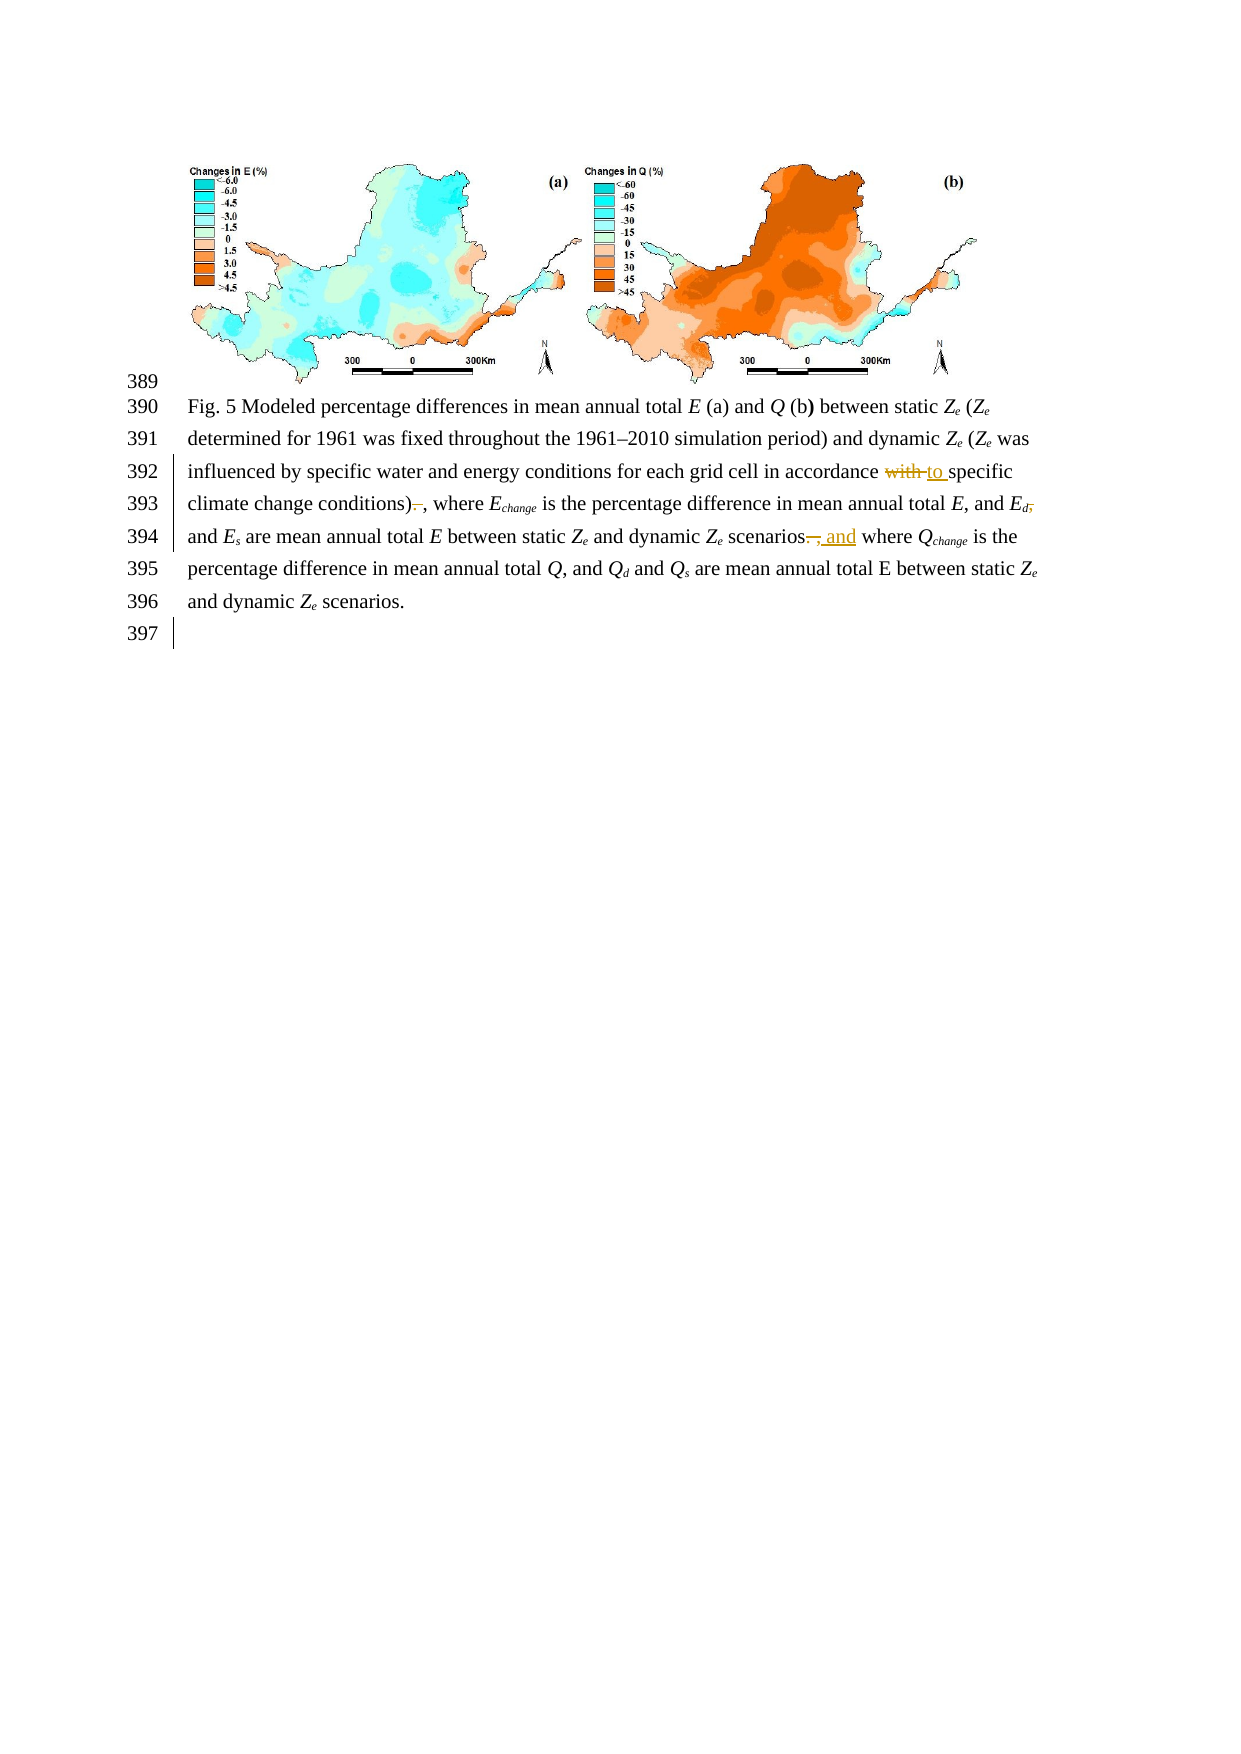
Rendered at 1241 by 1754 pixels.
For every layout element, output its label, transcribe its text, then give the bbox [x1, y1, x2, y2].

picture [187, 161, 978, 389]
text Fig. 5 Modeled percentage differences in mean annual total E (a) and Q (b) between static Ze (Ze determined for 1961 was fixed throughout the 1961–2010 simulation period) and dynamic Ze (Ze was influenced by specific water and energy conditions for each grid cell in accordance specific climate change conditions), where Echange is the percentage difference in mean annual total E, and Ed and Es are mean annual total E between static Ze and dynamic Ze scenarios where Qchange is the percentage difference in mean annual total Q, and Qd and Qs are mean annual total E between static Ze and dynamic Ze scenarios. [187, 389, 1053, 617]
